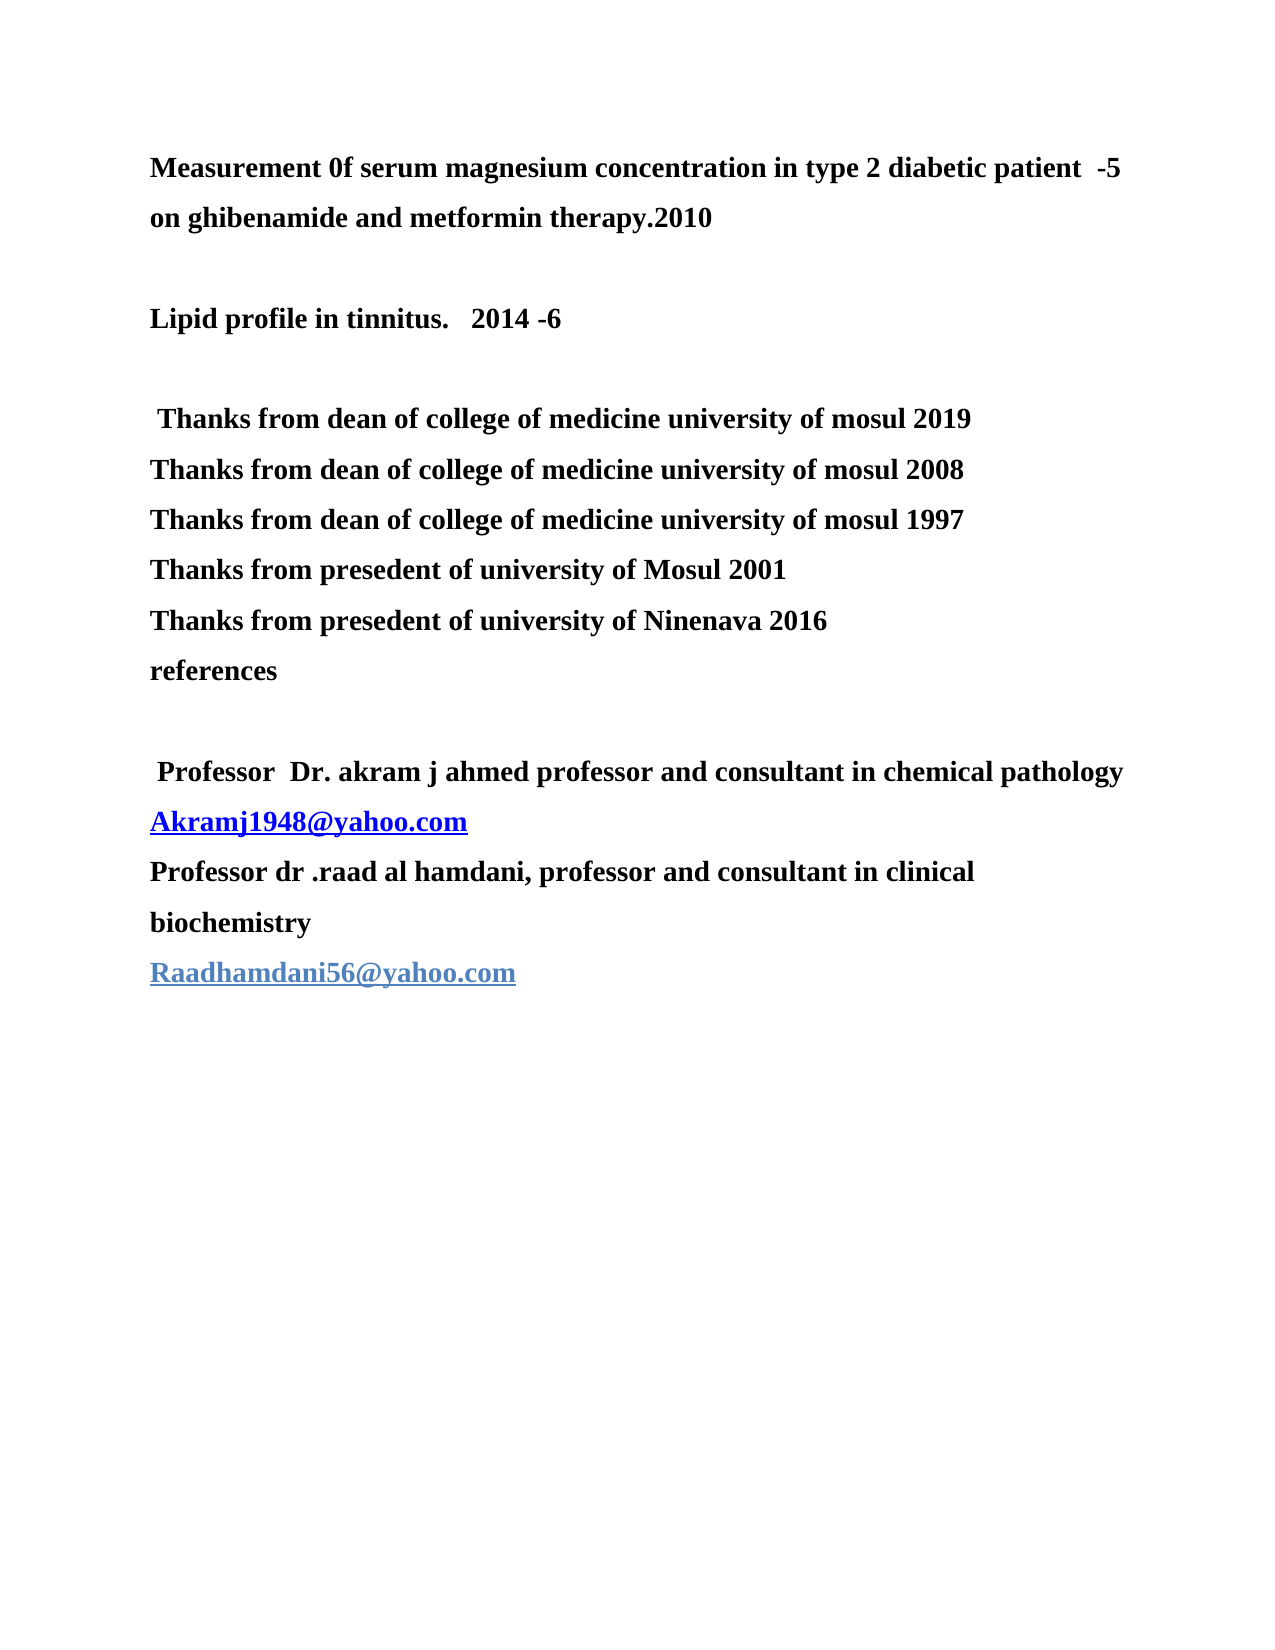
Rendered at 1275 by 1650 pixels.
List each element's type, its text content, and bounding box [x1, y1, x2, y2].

text Professor dr .raad al hamdani, professor and consultant in clinical biochemistry [150, 854, 1125, 938]
text 6- Lipid profile in tinnitus. 2014 [150, 301, 1125, 334]
text Thanks from presedent of university of Ninenava 2016 [150, 603, 1125, 636]
text Professor Dr. akram j ahmed professor and consultant in chemical pathology [150, 754, 1125, 787]
text Thanks from dean of college of medicine university of mosul 2008 [150, 452, 1125, 485]
text Akramj1948@yahoo.com [150, 804, 1125, 838]
text 5- Measurement 0f serum magnesium concentration in type 2 diabetic patient on ghibenamide and metformin therapy.2010 [150, 150, 1125, 234]
text references [150, 653, 1125, 687]
text Raadhamdani56@yahoo.com [150, 955, 1125, 988]
text Thanks from dean of college of medicine university of mosul 2019 [150, 402, 1125, 435]
text Thanks from dean of college of medicine university of mosul 1997 [150, 502, 1125, 536]
text Thanks from presedent of university of Mosul 2001 [150, 552, 1125, 586]
